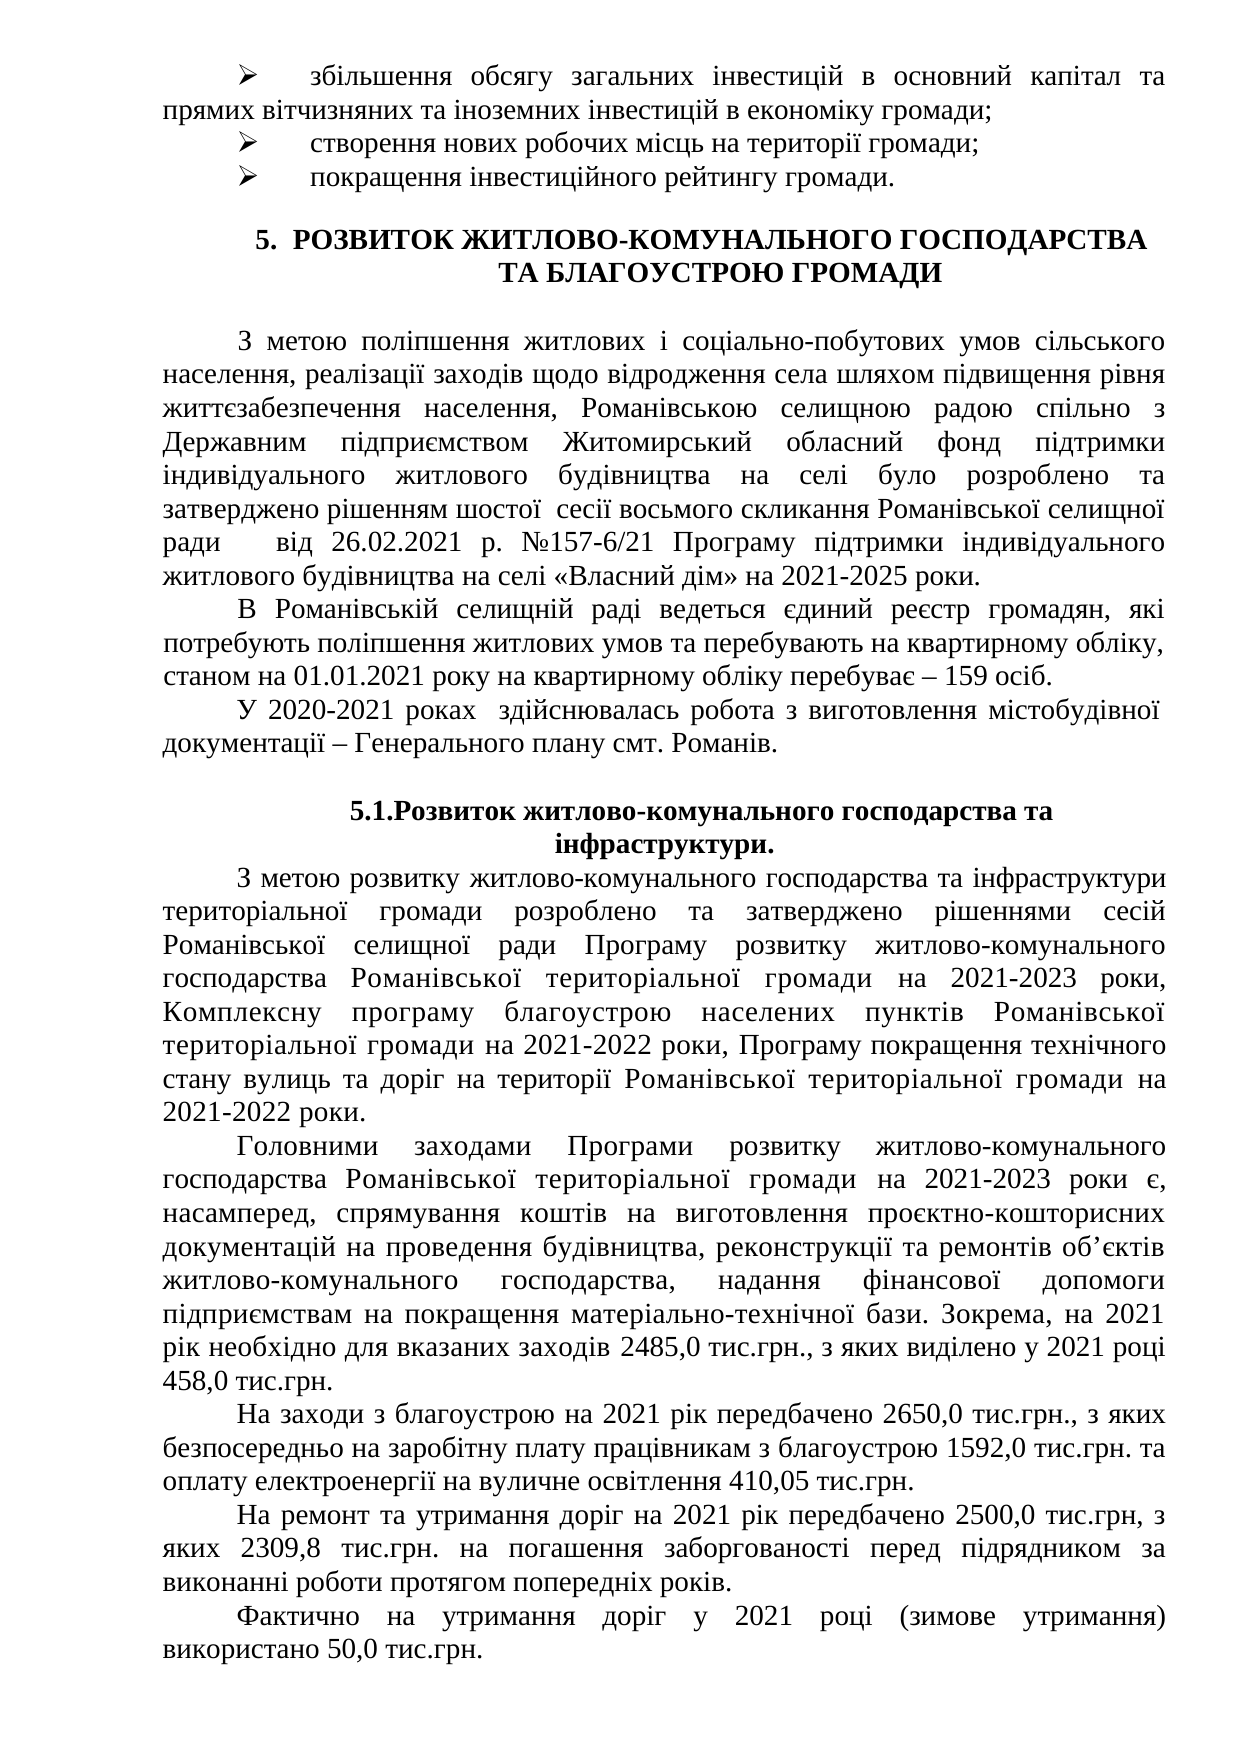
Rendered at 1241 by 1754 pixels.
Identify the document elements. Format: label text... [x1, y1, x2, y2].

text 5.1.Розвиток житлово-комунального господарства та інфраструктури. [162, 793, 1167, 860]
text З метою розвитку житлово-комунального господарства та інфраструктури територіальної громади розроблено та затверджено рішеннями сесій Романівської селищної ради Програму розвитку житлово-комунального господарства Романівської територіальної громади на 2021-2023 роки, Комплексну програму благоустрою населених пунктів Романівської територіальної громади на 2021-2022 роки, Програму покращення технічного стану вулиць та доріг на території Романівської територіальної громади на 2021-2022 роки. [162, 860, 1167, 1128]
text В Романівській селищній раді ведеться єдиний реєстр громадян, які потребують поліпшення житлових умов та перебувають на квартирному обліку, станом на 01.01.2021 року на квартирному обліку перебуває – 159 осіб. [163, 591, 1165, 692]
text На ремонт та утримання доріг на 2021 рік передбачено 2500,0 тис.грн, з яких 2309,8 тис.грн. на погашення заборгованості перед підрядником за виконанні роботи протягом попередніх років. [162, 1497, 1167, 1598]
text У 2020-2021 роках здійснювалась робота з виготовлення містобудівної документації – Генерального плану смт. Романів. [162, 692, 1161, 759]
text Фактично на утримання доріг у 2021 році (зимове утримання) використано 50,0 тис.грн. [162, 1598, 1167, 1665]
text Головними заходами Програми розвитку житлово-комунального господарства Романівської територіальної громади на 2021-2023 роки є, насамперед, спрямування коштів на виготовлення проєктно-кошторисних документацій на проведення будівництва, реконструкції та ремонтів об’єктів житлово-комунального господарства, надання фінансової допомоги підприємствам на покращення матеріально-технічної бази. Зокрема, на 2021 рік необхідно для вказаних заходів 2485,0 тис.грн., з яких виділено у 2021 році 458,0 тис.грн. [162, 1128, 1167, 1396]
text З метою поліпшення житлових і соціально-побутових умов сільського населення, реалізації заходів щодо відродження села шляхом підвищення рівня життєзабезпечення населення, Романівською селищною радою спільно з Державним підприємством Житомирський обласний фонд підтримки індивідуального житлового будівництва на селі було розроблено та затверджено рішенням шостої сесії восьмого скликання Романівської селищної ради від 26.02.2021 р. №157-6/21 Програму підтримки індивідуального житлового будівництва на селі «Власний дім» на 2021-2025 роки. [162, 323, 1166, 591]
text На заходи з благоустрою на 2021 рік передбачено 2650,0 тис.грн., з яких безпосередньо на заробітну плату працівникам з благоустрою 1592,0 тис.грн. та оплату електроенергії на вуличне освітлення 410,05 тис.грн. [162, 1396, 1167, 1497]
list РОЗВИТОК ЖИТЛОВО-КОМУНАЛЬНОГО ГОСПОДАРСТВА ТА БЛАГОУСТРОЮ ГРОМАДИ [236, 222, 1167, 289]
list покращення інвестиційного рейтингу громади. [162, 160, 1167, 193]
list збільшення обсягу загальних інвестицій в основний капітал та прямих вітчизняних та іноземних інвестицій в економіку громади; [162, 59, 1167, 126]
list створення нових робочих місць на території громади; [162, 126, 1167, 160]
